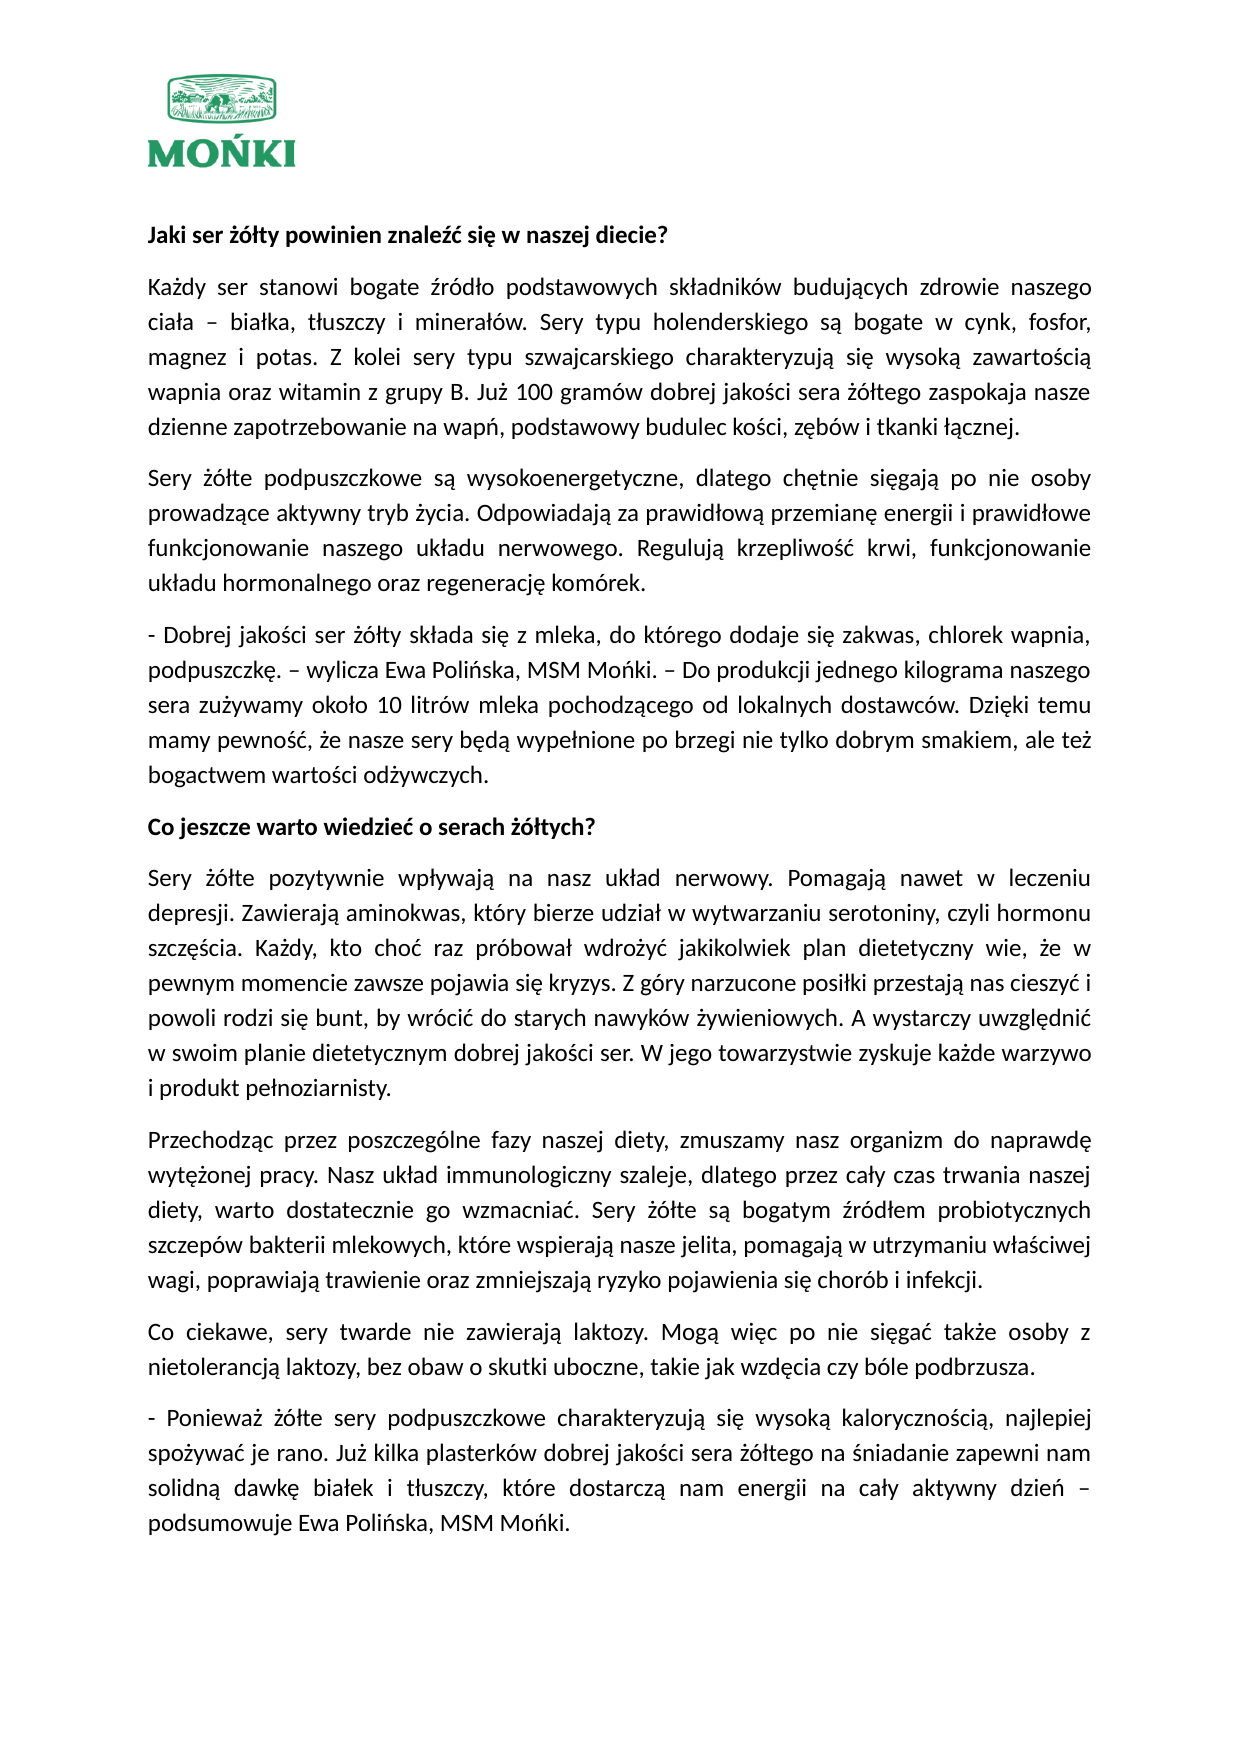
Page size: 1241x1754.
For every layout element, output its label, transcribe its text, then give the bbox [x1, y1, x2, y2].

picture [147, 73, 296, 168]
text Co jeszcze warto wiedzieć o serach żółtych? [148, 811, 1093, 841]
text Przechodząc przez poszczególne fazy naszej diety, zmuszamy nasz organizm do naprawdę wytężonej pracy. Nasz układ immunologiczny szaleje, dlatego przez cały czas trwania naszej diety, warto dostatecznie go wzmacniać. Sery żółte są bogatym źródłem probiotycznych szczepów bakterii mlekowych, które wspierają nasze jelita, pomagają w utrzymaniu właściwej wagi, poprawiają trawienie oraz zmniejszają ryzyko pojawienia się chorób i infekcji. [148, 1124, 1093, 1295]
text Sery żółte pozytywnie wpływają na nasz układ nerwowy. Pomagają nawet w leczeniu depresji. Zawierają aminokwas, który bierze udział w wytwarzaniu serotoniny, czyli hormonu szczęścia. Każdy, kto choć raz próbował wdrożyć jakikolwiek plan dietetyczny wie, że w pewnym momencie zawsze pojawia się kryzys. Z góry narzucone posiłki przestają nas cieszyć i powoli rodzi się bunt, by wrócić do starych nawyków żywieniowych. A wystarczy uwzględnić w swoim planie dietetycznym dobrej jakości ser. W jego towarzystwie zyskuje każde warzywo i produkt pełnoziarnisty. [148, 862, 1093, 1103]
text Jaki ser żółty powinien znaleźć się w naszej diecie? [148, 219, 1093, 250]
text Co ciekawe, sery twarde nie zawierają laktozy. Mogą więc po nie sięgać także osoby z nietolerancją laktozy, bez obaw o skutki uboczne, takie jak wzdęcia czy bóle podbrzusza. [148, 1316, 1093, 1381]
text Sery żółte podpuszczkowe są wysokoenergetyczne, dlatego chętnie sięgają po nie osoby prowadzące aktywny tryb życia. Odpowiadają za prawidłową przemianę energii i prawidłowe funkcjonowanie naszego układu nerwowego. Regulują krzepliwość krwi, funkcjonowanie układu hormonalnego oraz regenerację komórek. [148, 462, 1093, 598]
text Każdy ser stanowi bogate źródło podstawowych składników budujących zdrowie naszego ciała – białka, tłuszczy i minerałów. Sery typu holenderskiego są bogate w cynk, fosfor, magnez i potas. Z kolei sery typu szwajcarskiego charakteryzują się wysoką zawartością wapnia oraz witamin z grupy B. Już 100 gramów dobrej jakości sera żółtego zaspokaja nasze dzienne zapotrzebowanie na wapń, podstawowy budulec kości, zębów i tkanki łącznej. [148, 271, 1093, 441]
text - Ponieważ żółte sery podpuszczkowe charakteryzują się wysoką kalorycznością, najlepiej spożywać je rano. Już kilka plasterków dobrej jakości sera żółtego na śniadanie zapewni nam solidną dawkę białek i tłuszczy, które dostarczą nam energii na cały aktywny dzień – podsumowuje Ewa Polińska, MSM Mońki. [148, 1402, 1093, 1538]
text - Dobrej jakości ser żółty składa się z mleka, do którego dodaje się zakwas, chlorek wapnia, podpuszczkę. – wylicza Ewa Polińska, MSM Mońki. – Do produkcji jednego kilograma naszego sera zużywamy około 10 litrów mleka pochodzącego od lokalnych dostawców. Dzięki temu mamy pewność, że nasze sery będą wypełnione po brzegi nie tylko dobrym smakiem, ale też bogactwem wartości odżywczych. [148, 619, 1093, 790]
